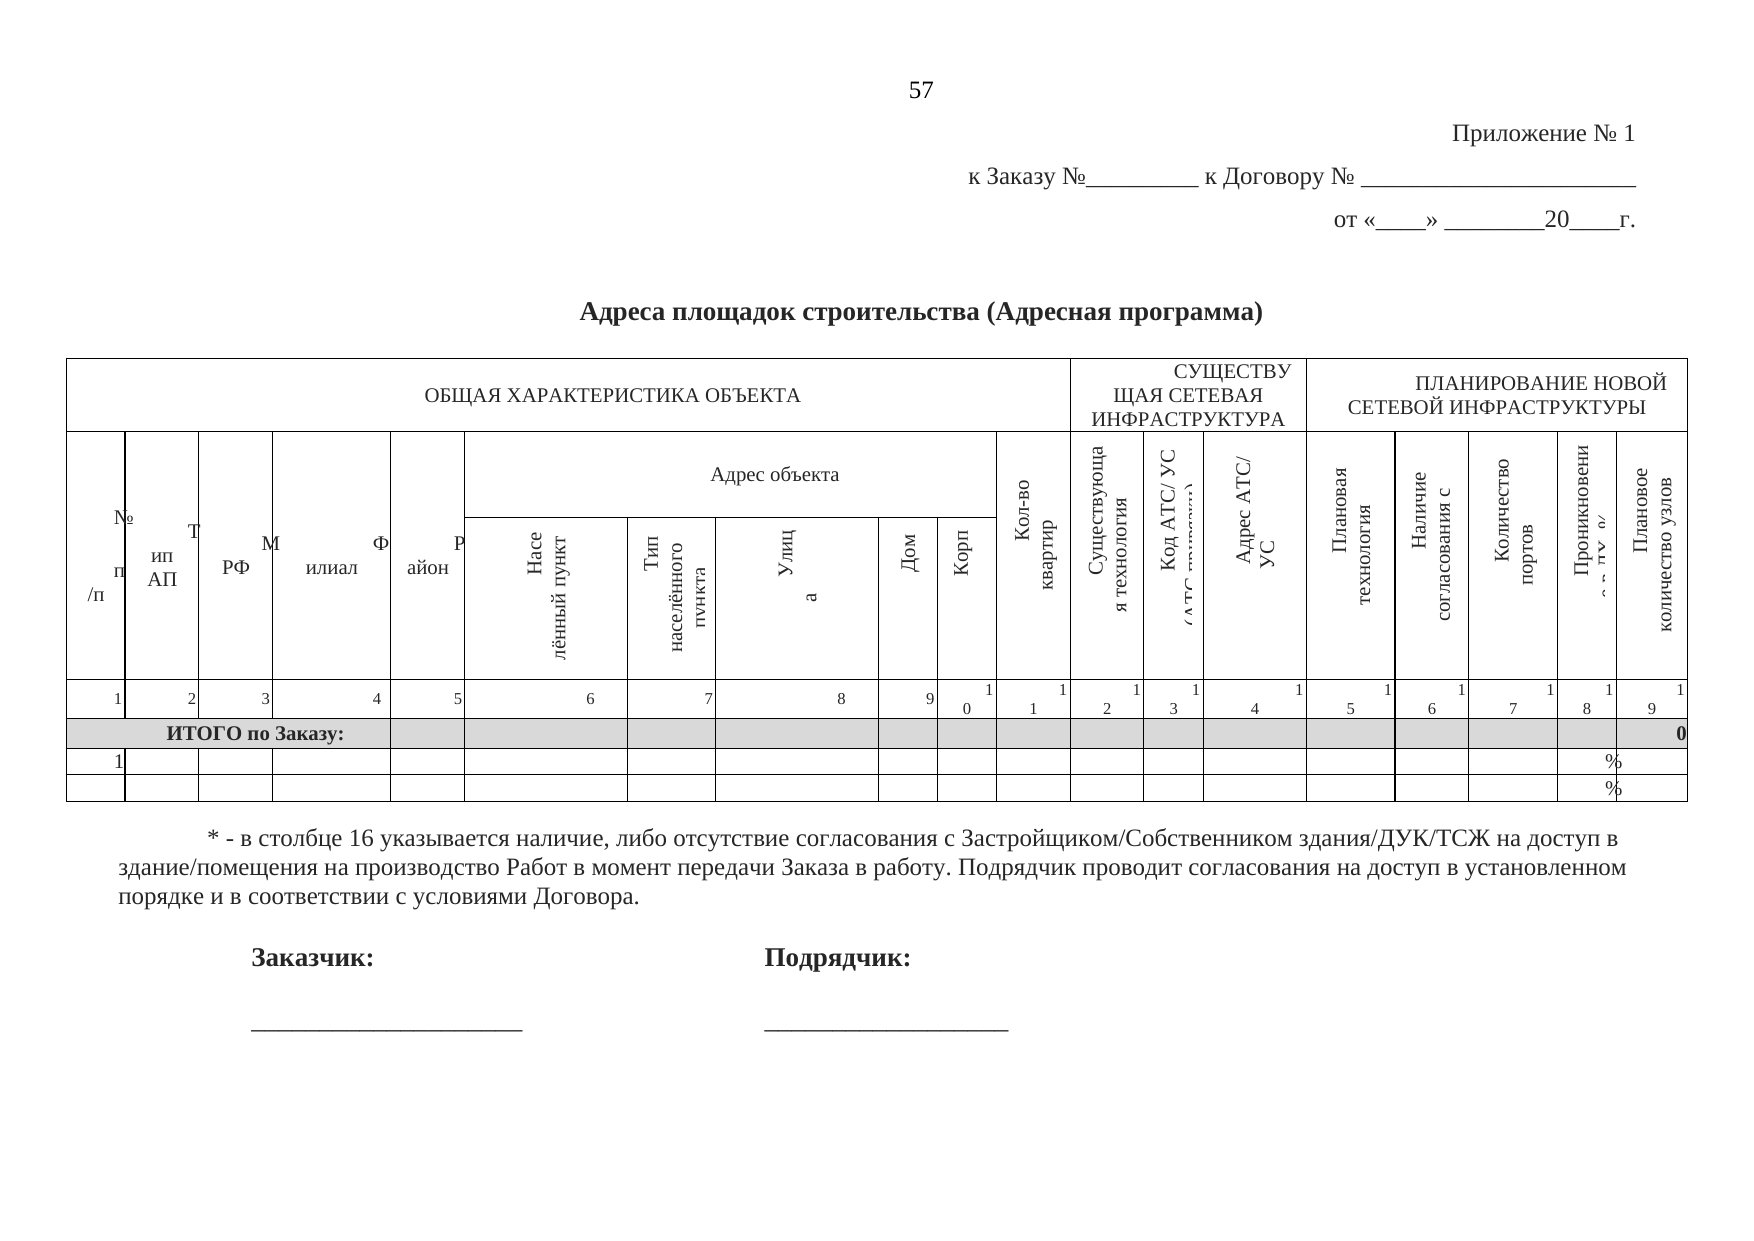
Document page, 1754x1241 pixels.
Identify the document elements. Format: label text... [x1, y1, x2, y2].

table_cell [1396, 749, 1468, 774]
title к Заказу №_________ к Договору № ______________________ [118, 161, 1636, 190]
table_cell [1469, 775, 1557, 801]
table_cell 0 [1617, 719, 1687, 748]
table_cell Район [391, 432, 464, 678]
table_cell Кол-во квартир [997, 432, 1070, 678]
table_cell [391, 775, 464, 801]
table_header ОБЩАЯ ХАРАКТЕРИСТИКА ОБЪЕКТА [67, 359, 1070, 431]
table_cell [67, 775, 124, 801]
table_cell 13 [1144, 680, 1203, 718]
table_cell [1071, 775, 1143, 801]
table_cell [938, 749, 996, 774]
table_cell № п/п [67, 432, 124, 678]
table_cell [199, 749, 272, 774]
table_cell [391, 719, 464, 748]
table_cell [273, 749, 390, 774]
table_cell Населённый пункт [465, 518, 627, 678]
table_cell [1204, 719, 1306, 748]
table_cell Проникновение в ДХ, % (план) [1558, 432, 1616, 678]
table_cell ИТОГО по Заказу: [67, 719, 390, 748]
table_cell Филиал [273, 432, 390, 678]
table_header Заказчик: [118, 941, 631, 972]
table_cell [199, 775, 272, 801]
table_header Подрядчик: [631, 941, 1144, 972]
table_cell [1071, 719, 1143, 748]
table_cell Код АТС/ УС (АТС привязки) [1144, 432, 1203, 678]
title Приложение № 1 [118, 118, 1636, 147]
table_cell [628, 749, 715, 774]
table_cell Плановое количество узлов доступа в доме [1617, 432, 1687, 678]
table_cell [1307, 775, 1394, 801]
table_cell [1144, 775, 1203, 801]
table_cell 14 [1204, 680, 1306, 718]
table_cell Тип АП [126, 432, 198, 678]
text от «____» ________20____г. [118, 204, 1636, 233]
table_cell % [1558, 749, 1616, 774]
table_cell [879, 749, 937, 774]
table_cell 4 [273, 680, 390, 718]
table_cell [1307, 719, 1394, 748]
table_cell [1204, 775, 1306, 801]
table_cell [628, 775, 715, 801]
table_cell 3 [199, 680, 272, 718]
table_cell Существующая технология [1071, 432, 1143, 678]
table_cell [1396, 775, 1468, 801]
table_cell 16 [1396, 680, 1468, 718]
table_cell 18 [1558, 680, 1616, 718]
table_cell [938, 775, 996, 801]
table_cell [1144, 719, 1203, 748]
table_cell [716, 719, 878, 748]
table_cell МРФ [199, 432, 272, 678]
table_cell [628, 719, 715, 748]
table_cell [126, 749, 198, 774]
table_cell [1469, 749, 1557, 774]
table_cell % [1558, 775, 1616, 801]
table_cell [997, 719, 1070, 748]
table_cell 10 [938, 680, 996, 718]
table_cell [938, 719, 996, 748]
table_cell Плановая технология [1307, 432, 1394, 678]
table_header ПЛАНИРОВАНИЕ НОВОЙ СЕТЕВОЙ ИНФРАСТРУКТУРЫ [1307, 359, 1687, 431]
table_cell Адрес объекта [465, 432, 996, 517]
table_cell Адрес АТС/ УС [1204, 432, 1306, 678]
table_cell Наличие согласования с ДУК/ТСЖ* [1396, 432, 1468, 678]
table_cell Дом [879, 518, 937, 678]
table_cell 6 [465, 680, 627, 718]
table_cell 5 [391, 680, 464, 718]
table_cell 8 [716, 680, 878, 718]
table_cell 17 [1469, 680, 1557, 718]
table_cell [997, 749, 1070, 774]
table_cell 1 [67, 749, 124, 774]
table_cell [1144, 749, 1203, 774]
table_cell [1071, 749, 1143, 774]
table_cell 7 [628, 680, 715, 718]
table_cell [879, 719, 937, 748]
table_cell Корп. [938, 518, 996, 678]
table_cell 15 [1307, 680, 1394, 718]
table_cell [1307, 749, 1394, 774]
table_cell [465, 775, 627, 801]
table_cell 19 [1617, 680, 1687, 718]
table_cell [1204, 749, 1306, 774]
table_cell [879, 775, 937, 801]
table_cell [1617, 775, 1687, 801]
table_cell 11 [997, 680, 1070, 718]
table_cell [126, 775, 198, 801]
table_cell ____________________ [118, 972, 631, 1096]
table_cell Улица [716, 518, 878, 678]
table_cell [1396, 719, 1468, 748]
table_cell 12 [1071, 680, 1143, 718]
table_cell [997, 775, 1070, 801]
table_cell 9 [879, 680, 937, 718]
table_cell [273, 775, 390, 801]
table_cell [465, 749, 627, 774]
table_cell Тип населённого пункта [628, 518, 715, 678]
table_cell [1469, 719, 1557, 748]
table_cell Количество портов [1469, 432, 1557, 678]
table_cell [465, 719, 627, 748]
table_header СУЩЕСТВУЩАЯ СЕТЕВАЯ ИНФРАСТРУКТУРА [1071, 359, 1306, 431]
table_cell [716, 749, 878, 774]
table_cell [1617, 749, 1687, 774]
table_cell [1558, 719, 1616, 748]
table_cell 1 [67, 680, 124, 718]
text Адреса площадок строительства (Адресная программа) [118, 295, 1636, 327]
title * - в столбце 16 указывается наличие, либо отсутствие согласования с Застройщиком/Собственником здания/ДУК/ТСЖ на доступ в здание/помещения на производство Работ в момент передачи Заказа в работу. Подрядчик проводит согласования на доступ в установленном порядке и в соответствии с условиями Договора. [118, 823, 1636, 909]
table_cell 2 [126, 680, 198, 718]
table_cell [391, 749, 464, 774]
table_cell [716, 775, 878, 801]
table_cell __________________ [631, 972, 1144, 1096]
